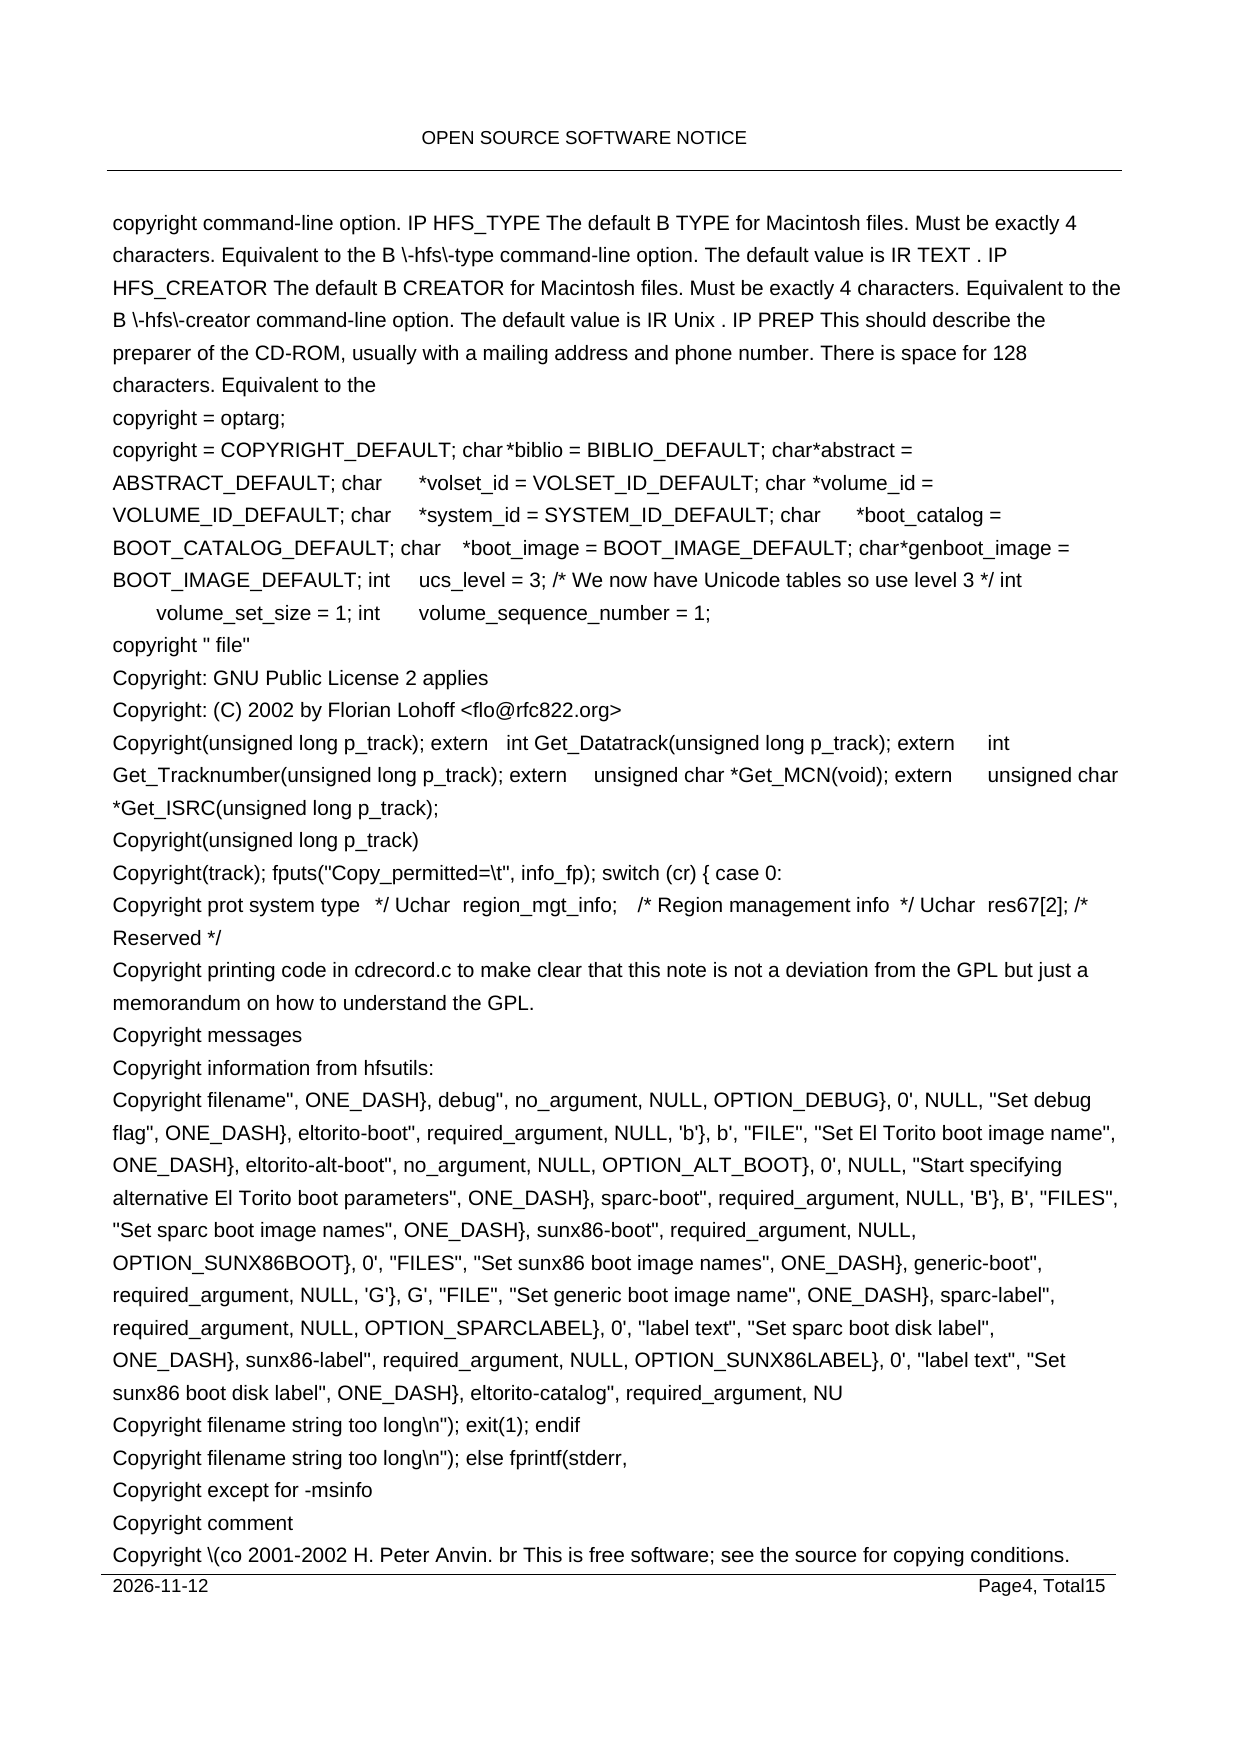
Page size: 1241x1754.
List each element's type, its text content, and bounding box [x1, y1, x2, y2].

text Copyright printing code in cdrecord.c to make clear that this note is not a deviation from the GPL but just a memorandum on how to understand the GPL. [112, 954, 1128, 1019]
text copyright command-line option. IP HFS_TYPE The default B TYPE for Macintosh files. Must be exactly 4 characters. Equivalent to the B \-hfs\-type command-line option. The default value is IR TEXT . IP HFS_CREATOR The default B CREATOR for Macintosh files. Must be exactly 4 characters. Equivalent to the B \-hfs\-creator command-line option. The default value is IR Unix . IP PREP This should describe the preparer of the CD-ROM, usually with a mailing address and phone number. There is space for 128 characters. Equivalent to the [112, 206, 1128, 401]
text Copyright filename", ONE_DASH}, debug", no_argument, NULL, OPTION_DEBUG}, 0', NULL, "Set debug flag", ONE_DASH}, eltorito-boot", required_argument, NULL, 'b'}, b', "FILE", "Set El Torito boot image name", ONE_DASH}, eltorito-alt-boot", no_argument, NULL, OPTION_ALT_BOOT}, 0', NULL, "Start specifying alternative El Torito boot parameters", ONE_DASH}, sparc-boot", required_argument, NULL, 'B'}, B', "FILES", "Set sparc boot image names", ONE_DASH}, sunx86-boot", required_argument, NULL, OPTION_SUNX86BOOT}, 0', "FILES", "Set sunx86 boot image names", ONE_DASH}, generic-boot", required_argument, NULL, 'G'}, G', "FILE", "Set generic boot image name", ONE_DASH}, sparc-label", required_argument, NULL, OPTION_SPARCLABEL}, 0', "label text", "Set sparc boot disk label", ONE_DASH}, sunx86-label", required_argument, NULL, OPTION_SUNX86LABEL}, 0', "label text", "Set sunx86 boot disk label", ONE_DASH}, eltorito-catalog", required_argument, NU [112, 1084, 1128, 1409]
text Copyright: (C) 2002 by Florian Lohoff <flo@rfc822.org> [112, 694, 1128, 726]
text Copyright(unsigned long p_track) [112, 824, 1128, 856]
text Copyright comment [112, 1506, 1128, 1539]
text Copyright information from hfsutils: [112, 1051, 1128, 1084]
text Copyright filename string too long\n"); else fprintf(stderr, [112, 1441, 1128, 1474]
text Copyright filename string too long\n"); exit(1); endif [112, 1409, 1128, 1441]
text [112, 1539, 1128, 1571]
text Copyright(track); fputs("Copy_permitted=\t", info_fp); switch (cr) { case 0: [112, 856, 1128, 889]
text Copyright except for -msinfo [112, 1474, 1128, 1506]
text copyright = COPYRIGHT_DEFAULT; char *biblio = BIBLIO_DEFAULT; char *abstract = ABSTRACT_DEFAULT; char *volset_id = VOLSET_ID_DEFAULT; char *volume_id = VOLUME_ID_DEFAULT; char *system_id = SYSTEM_ID_DEFAULT; char *boot_catalog = BOOT_CATALOG_DEFAULT; char *boot_image = BOOT_IMAGE_DEFAULT; char *genboot_image = BOOT_IMAGE_DEFAULT; int ucs_level = 3; /* We now have Unicode tables so use level 3 */ int volume_set_size = 1; int volume_sequence_number = 1; [112, 434, 1128, 629]
text copyright " file" [112, 629, 1128, 661]
text copyright = optarg; [112, 401, 1128, 434]
text Copyright messages [112, 1019, 1128, 1051]
text Copyright prot system type */ Uchar region_mgt_info; /* Region management info */ Uchar res67[2]; /* Reserved */ [112, 889, 1128, 954]
text Copyright(unsigned long p_track); extern int Get_Datatrack(unsigned long p_track); extern int Get_Tracknumber(unsigned long p_track); extern unsigned char *Get_MCN(void); extern unsigned char *Get_ISRC(unsigned long p_track); [112, 726, 1128, 824]
text Copyright: GNU Public License 2 applies [112, 661, 1128, 694]
